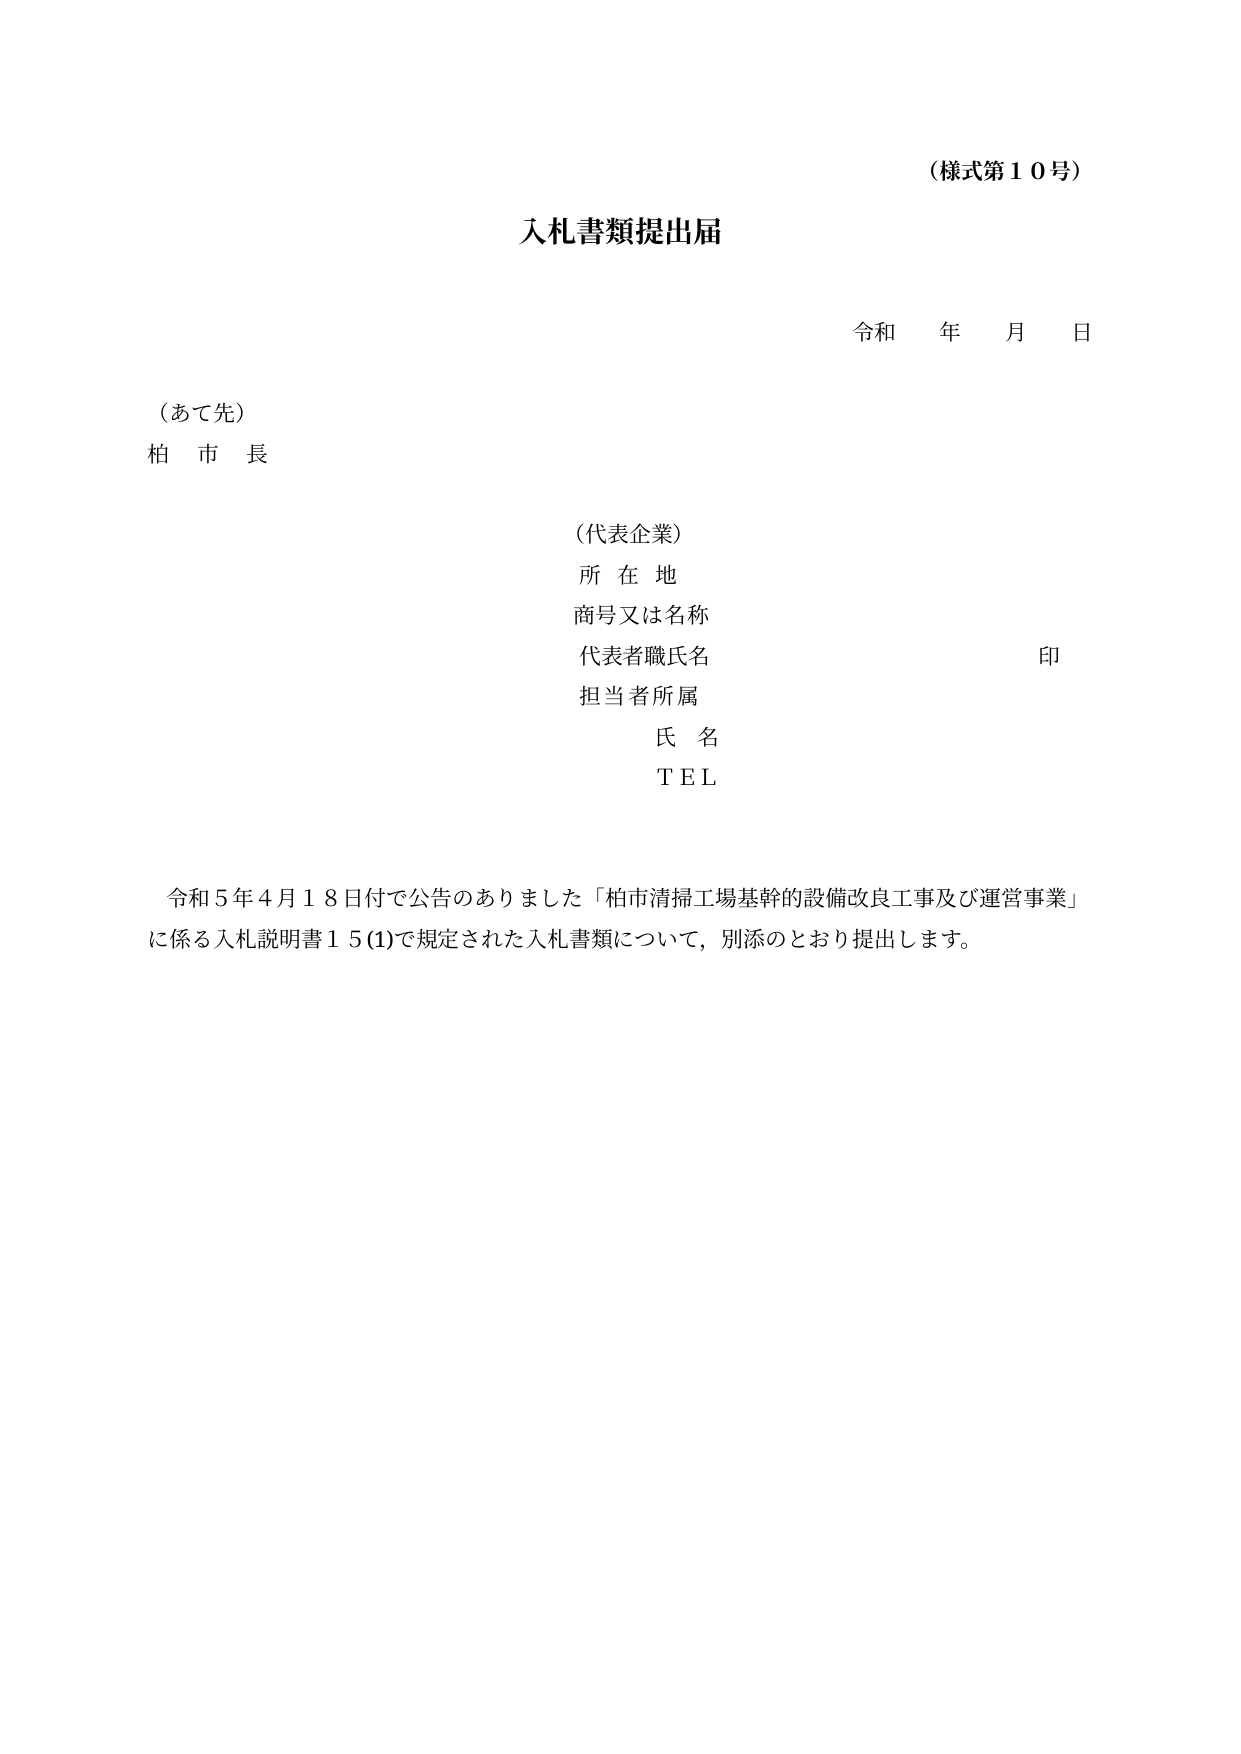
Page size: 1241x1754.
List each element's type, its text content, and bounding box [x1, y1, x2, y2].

text （代表企業） [148, 513, 1092, 554]
text 令和５年４月１８日付で公告のありました「柏市清掃工場基幹的設備改良工事及び運営事業」に係る入札説明書１５(1)で規定された入札書類について，別添のとおり提出します。 [148, 877, 1092, 958]
text ＴＥＬ [148, 756, 1092, 796]
text 商号又は名称 [148, 594, 1092, 634]
text 入札書類提出届 [148, 190, 1092, 271]
text 令和 年 月 日 [148, 311, 1092, 352]
text 代表者職氏名 印 [148, 634, 1092, 675]
text 担当者所属 [148, 675, 1092, 715]
text （様式第１０号） [148, 149, 1092, 190]
text （あて先） [148, 392, 1092, 432]
text 柏市長 [148, 432, 1092, 473]
text 所在地 [148, 554, 1092, 594]
text 氏 名 [148, 715, 1092, 756]
